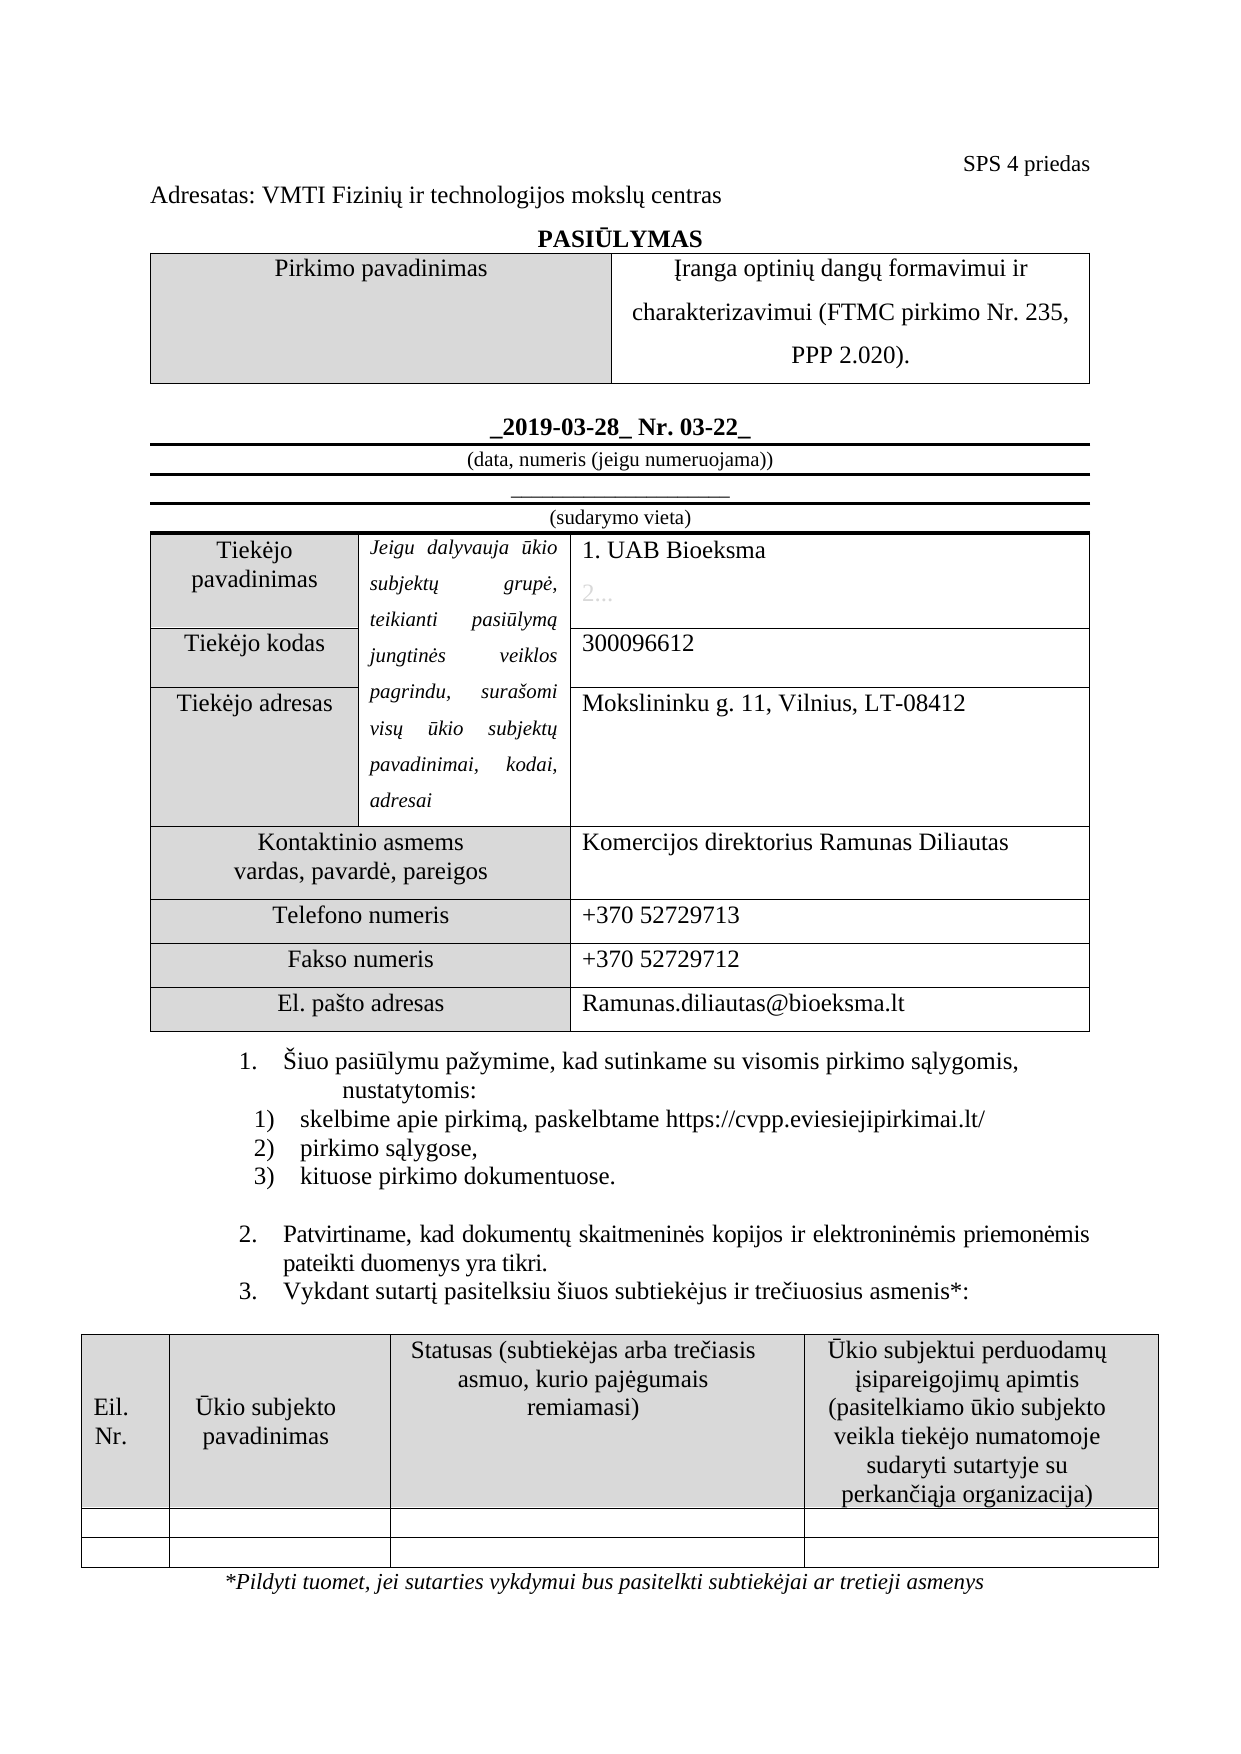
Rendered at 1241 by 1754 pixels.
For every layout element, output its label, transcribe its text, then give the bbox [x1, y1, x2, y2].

table_cell Fakso numeris [151, 944, 570, 987]
text _2019-03-28_ Nr. 03-22_ [150, 412, 1090, 443]
table_header 1. UAB Bioeksma 2... [571, 535, 1089, 627]
table_cell [391, 1509, 804, 1537]
table_cell [82, 1538, 169, 1567]
table_header Statusas (subtiekėjas arba trečiasis asmuo, kurio pajėgumais remiamasi) [391, 1335, 804, 1507]
table_header Tiekėjo pavadinimas [151, 535, 358, 627]
table_cell [805, 1538, 1158, 1567]
table_cell Mokslininku g. 11, Vilnius, LT-08412 [571, 688, 1089, 826]
list Patvirtiname, kad dokumentų skaitmeninės kopijos ir elektroninėmis priemonėmis pateikti duomenys yra tikri. [239, 1219, 1090, 1276]
table_header Ūkio subjektui perduodamų įsipareigojimų apimtis (pasitelkiamo ūkio subjekto veikla tiekėjo numatomoje sudaryti sutartyje su perkančiąja organizacija) [805, 1335, 1158, 1507]
table_cell Tiekėjo adresas [151, 688, 358, 826]
text Adresatas: VMTI Fizinių ir technologijos mokslų centras [150, 181, 1090, 209]
table_cell [391, 1538, 804, 1567]
text SPS 4 priedas [150, 150, 1090, 176]
list kituose pirkimo dokumentuose. [150, 1161, 1090, 1190]
table_header Ūkio subjekto pavadinimas [170, 1335, 390, 1507]
text PASIŪLYMAS [150, 224, 1090, 252]
table_header Eil.Nr. [82, 1335, 169, 1507]
table_header Jeigu dalyvauja ūkio subjektų grupė, teikianti pasiūlymą jungtinės veiklos pagrindu, surašomi visų ūkio subjektų pavadinimai, kodai, adresai [359, 535, 570, 826]
table_cell Tiekėjo kodas [151, 629, 358, 687]
table_cell Kontaktinio asmems vardas, pavardė, pareigos [151, 827, 570, 899]
table_cell Ramunas.diliautas@bioeksma.lt [571, 988, 1089, 1031]
table_cell 300096612 [571, 629, 1089, 687]
table_cell [170, 1509, 390, 1537]
list pirkimo sąlygose, [150, 1133, 1090, 1161]
table_cell Telefono numeris [151, 900, 570, 943]
text _____________________ [150, 476, 1090, 502]
table_cell [170, 1538, 390, 1567]
table_cell +370 52729712 [571, 944, 1089, 987]
list Vykdant sutartį pasitelksiu šiuos subtiekėjus ir trečiuosius asmenis*: [239, 1276, 1061, 1305]
table_header Pirkimo pavadinimas [151, 254, 611, 383]
table_cell Komercijos direktorius Ramunas Diliautas [571, 827, 1089, 899]
table_cell [805, 1509, 1158, 1537]
text *Pildyti tuomet, jei sutarties vykdymui bus pasitelkti subtiekėjai ar tretieji asmenys [150, 1568, 1061, 1594]
list skelbime apie pirkimą, paskelbtame https://cvpp.eviesiejipirkimai.lt/ [150, 1104, 1090, 1133]
table_cell +370 52729713 [571, 900, 1089, 943]
text (sudarymo vieta) [150, 505, 1090, 531]
table_header Įranga optinių dangų formavimui ir charakterizavimui (FTMC pirkimo Nr. 235, PPP 2.020). [612, 254, 1089, 383]
table_cell [82, 1509, 169, 1537]
text (data, numeris (jeigu numeruojama)) [150, 446, 1090, 473]
table_cell El. pašto adresas [151, 988, 570, 1031]
list Šiuo pasiūlymu pažymime, kad sutinkame su visomis pirkimo sąlygomis, nustatytomis: [239, 1046, 1090, 1104]
